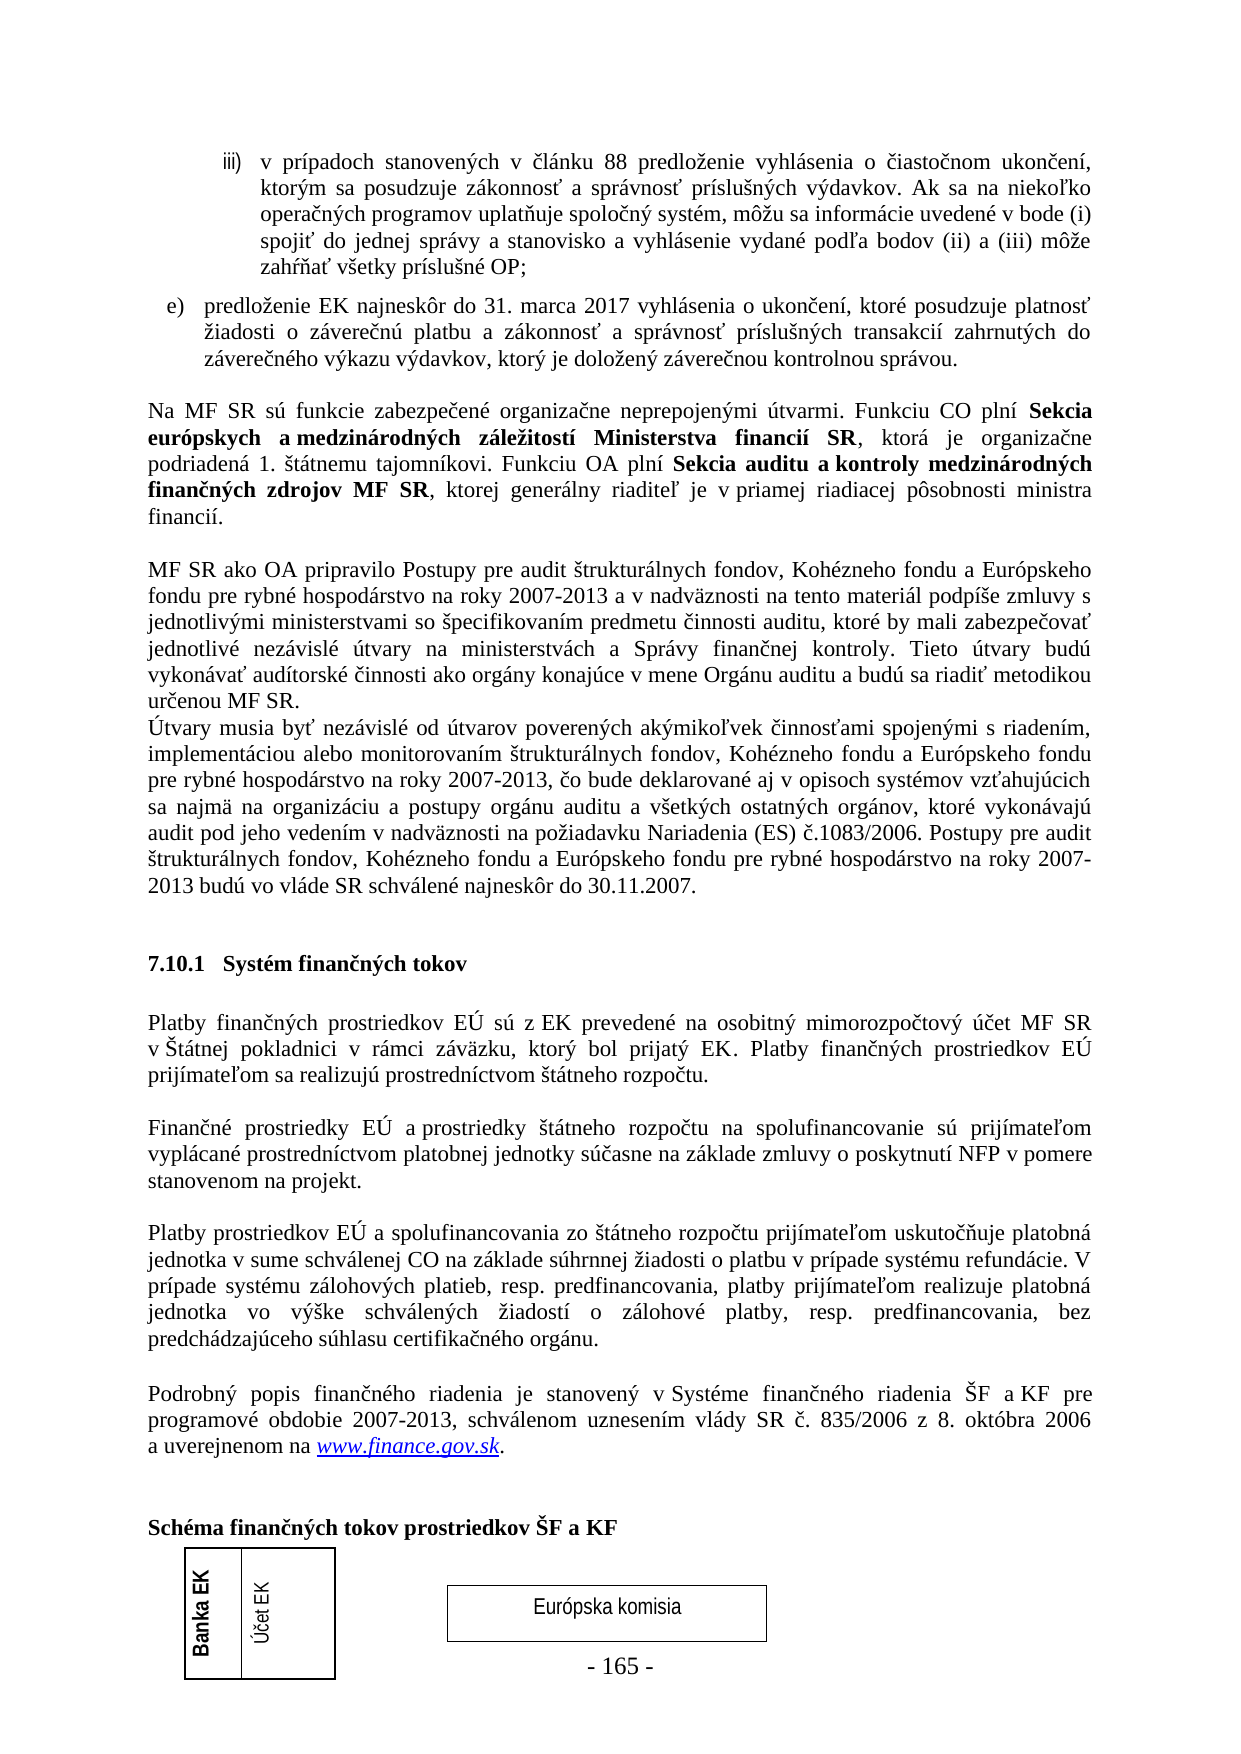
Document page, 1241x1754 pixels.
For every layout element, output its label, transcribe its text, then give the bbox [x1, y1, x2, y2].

text MF SR ako OA pripravilo Postupy pre audit štrukturálnych fondov, Kohézneho fondu a Európskeho fondu pre rybné hospodárstvo na roky 2007- v nadväznosti na tento materiál podpíše zmluvy s jednotlivými ministerstvami so špecifikovaním predmetu činnosti auditu, ktoré by mali zabezpečovať jednotlivé nezávislé útvary na ministerstvách a Správy finančnej kontroly. Tieto útvary budú vykonávať audítorské činnosti ako orgány konajúce v mene Orgánu auditu a budú sa riadiť metodikou určenou MF SR. [148, 556, 1092, 714]
text Finančné prostriedky EÚ a prostriedky štátneho rozpočtu na spolufinancovanie sú prijímateľom vyplácané prostredníctvom platobnej jednotky súčasne na základe zmluvy o poskytnutí NFP v pomere stanovenom na projekt. [148, 1114, 1092, 1193]
text Platby prostriedkov EÚ a spolufinancovania zo štátneho rozpočtu prijímateľom uskutočňuje platobná jednotka v sume schválenej CO na základe súhrnnej žiadosti o platbu v prípade systému refundácie. V prípade systému zálohových platieb, resp. predfinancovania, platby prijímateľom realizuje platobná jednotka vo výške schválených žiadostí o zálohové platby, resp. predfinancovania, bez predchádzajúceho súhlasu certifikačného orgánu. [148, 1219, 1092, 1351]
list v prípadoch stanovených v článku 88 predloženie vyhlásenia o čiastočnom ukončení, ktorým sa posudzuje zákonnosť a správnosť príslušných výdavkov. Ak sa na niekoľko operačných programov uplatňuje spoločný systém, môžu sa informácie uvedené v bode (i) spojiť do jednej správy a stanovisko a vyhlásenie vydané podľa bodov (ii) a (iii) môže zahŕňať všetky príslušné OP; [223, 148, 1092, 279]
subtitle Systém finančných tokov [148, 949, 1092, 976]
text Na MF SR sú funkcie zabezpečené organizačne neprepojenými útvarmi. Funkciu CO plní Sekcia európskych a medzinárodných záležitostí Ministerstva financií SR, ktorá je organizačne podriadená 1. štátnemu tajomníkovi. Funkciu OA plní Sekcia auditu a kontroly medzinárodných finančných zdrojov MF SR, ktorej generálny riaditeľ je v priamej riadiacej pôsobnosti ministra financií. [148, 397, 1092, 529]
text Platby finančných prostriedkov EÚ sú z EK prevedené na osobitný mimorozpočtový účet MF SR v Štátnej pokladnici v rámci záväzku, ktorý bol prijatý EK. Platby finančných prostriedkov EÚ prijímateľom sa realizujú prostredníctvom štátneho rozpočtu. [148, 1008, 1092, 1088]
text e) predloženie EK najneskôr do 31. marca 2017 vyhlásenia o ukončení, ktoré posudzuje platnosť žiadosti o záverečnú platbu a zákonnosť a správnosť príslušných transakcií zahrnutých do záverečného výkazu výdavkov, ktorý je doložený záverečnou kontrolnou správou. [166, 292, 1092, 371]
text Schéma finančných tokov prostriedkov ŠF a KF [148, 1514, 1092, 1540]
text Útvary musia byť nezávislé od útvarov poverených akýmikoľvek činnosťami spojenými s riadením, implementáciou alebo monitorovaním štrukturálnych fondov, Kohézneho fondu a Európskeho fondu pre rybné hospodárstvo na roky 2007-2013, čo bude deklarované aj v opisoch systémov vzťahujúcich sa najmä na organizáciu a postupy orgánu auditu a všetkých ostatných orgánov, ktoré vykonávajú audit pod jeho vedením v nadväznosti na požiadavku Nariadenia (ES) č.1083/2006. Postupy pre audit štrukturálnych fondov, Kohézneho fondu a Európskeho fondu pre rybné hospodárstvo na roky 2007-2013 budú vo vláde SR schválené najneskôr do 30.11.2007. [148, 714, 1092, 898]
text Podrobný popis finančného riadenia je stanovený v Systéme finančného riadenia ŠF a KF pre programové obdobie 2007-2013, schválenom uznesením vlády SR č. 835/2006 z 8. októbra 2006 a uverejnenom na www.finance.gov.sk. [148, 1380, 1092, 1459]
